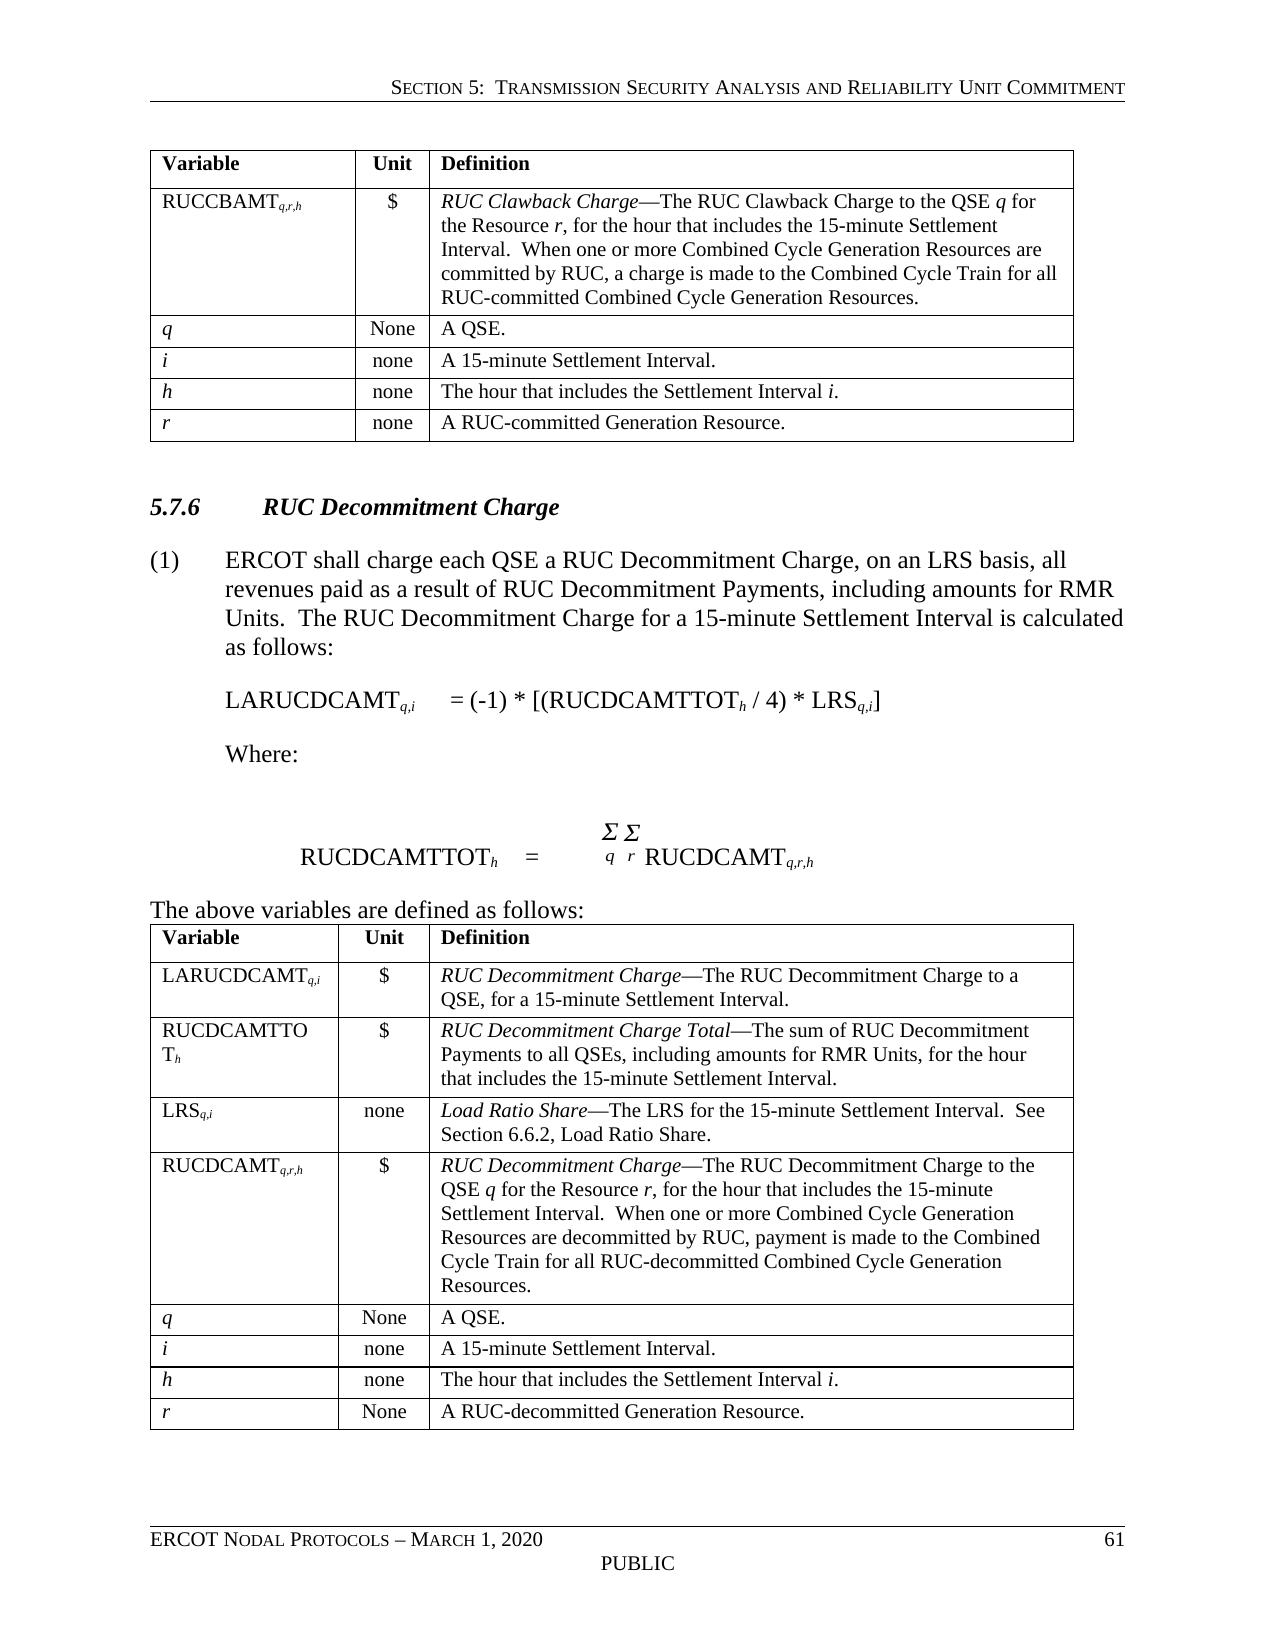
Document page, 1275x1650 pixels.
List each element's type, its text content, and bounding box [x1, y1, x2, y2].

table_header Variable [151, 151, 355, 188]
table_cell A 15-minute Settlement Interval. [430, 1336, 1073, 1366]
table_cell q [151, 1305, 338, 1335]
table_cell RUC Decommitment Charge Total—The sum of RUC Decommitment Payments to all QSEs, including amounts for RMR Units, for the hour that includes the 15-minute Settlement Interval. [430, 1018, 1073, 1097]
text (1) ERCOT shall charge each QSE a RUC Decommitment Charge, on an LRS basis, all revenues paid as a result of RUC Decommitment Payments, including amounts for RMR Units. The RUC Decommitment Charge for a 15-minute Settlement Interval is calculated as follows: [150, 545, 1125, 660]
table_cell A RUC-decommitted Generation Resource. [430, 1399, 1073, 1429]
table_header Unit [339, 925, 429, 962]
table_cell $ [339, 963, 429, 1017]
table_cell none [339, 1336, 429, 1366]
text RUCDCAMTTOTh = RUCDCAMTq,r,h [225, 818, 1125, 870]
table_cell none [356, 348, 429, 378]
table_header Unit [356, 151, 429, 188]
table_header Variable [151, 925, 338, 962]
table_cell None [356, 316, 429, 347]
text LARUCDCAMTq,i = (-1) * [(RUCDCAMTTOTh / 4) * LRSq,i] [225, 685, 1125, 714]
table_cell h [151, 1368, 338, 1398]
table_cell LRSq,i [151, 1098, 338, 1152]
table_cell Load Ratio Share—The LRS for the 15-minute Settlement Interval. See Section 6.6.2, Load Ratio Share. [430, 1098, 1073, 1152]
table_cell RUC Decommitment Charge—The RUC Decommitment Charge to a QSE, for a 15-minute Settlement Interval. [430, 963, 1073, 1017]
table_cell i [151, 348, 355, 378]
table_cell none [339, 1098, 429, 1152]
table_cell $ [339, 1018, 429, 1097]
table_cell RUCDCAMTTOTh [151, 1018, 338, 1097]
table_cell None [339, 1399, 429, 1429]
table_cell LARUCDCAMTq,i [151, 963, 338, 1017]
table_header Definition [430, 925, 1073, 962]
table_cell The hour that includes the Settlement Interval i. [430, 379, 1073, 409]
table_cell A QSE. [430, 1305, 1073, 1335]
text The above variables are defined as follows: [150, 895, 1125, 924]
table_cell A RUC-committed Generation Resource. [430, 410, 1073, 441]
table_cell RUCDCAMTq,r,h [151, 1153, 338, 1304]
table_cell A 15-minute Settlement Interval. [430, 348, 1073, 378]
table_cell RUC Decommitment Charge—The RUC Decommitment Charge to the QSE q for the Resource r, for the hour that includes the 15-minute Settlement Interval. When one or more Combined Cycle Generation Resources are decommitted by RUC, payment is made to the Combined Cycle Train for all RUC-decommitted Combined Cycle Generation Resources. [430, 1153, 1073, 1304]
table_cell none [356, 379, 429, 409]
table_header Definition [430, 151, 1073, 188]
table_cell The hour that includes the Settlement Interval i. [430, 1368, 1073, 1398]
table_cell RUC Clawback Charge—The RUC Clawback Charge to the QSE q for the Resource r, for the hour that includes the 15-minute Settlement Interval. When one or more Combined Cycle Generation Resources are committed by RUC, a charge is made to the Combined Cycle Train for all RUC-committed Combined Cycle Generation Resources. [430, 189, 1073, 315]
table_cell i [151, 1336, 338, 1366]
table_cell none [356, 410, 429, 441]
table_cell q [151, 316, 355, 347]
table_cell h [151, 379, 355, 409]
table_cell A QSE. [430, 316, 1073, 347]
text Where: [150, 739, 1125, 768]
table_cell r [151, 1399, 338, 1429]
table_cell $ [339, 1153, 429, 1304]
table_cell RUCCBAMTq,r,h [151, 189, 355, 315]
table_cell r [151, 410, 355, 441]
table_cell None [339, 1305, 429, 1335]
text 5.7.6 RUC Decommitment Charge [150, 492, 1125, 520]
table_cell none [339, 1368, 429, 1398]
table_cell $ [356, 189, 429, 315]
